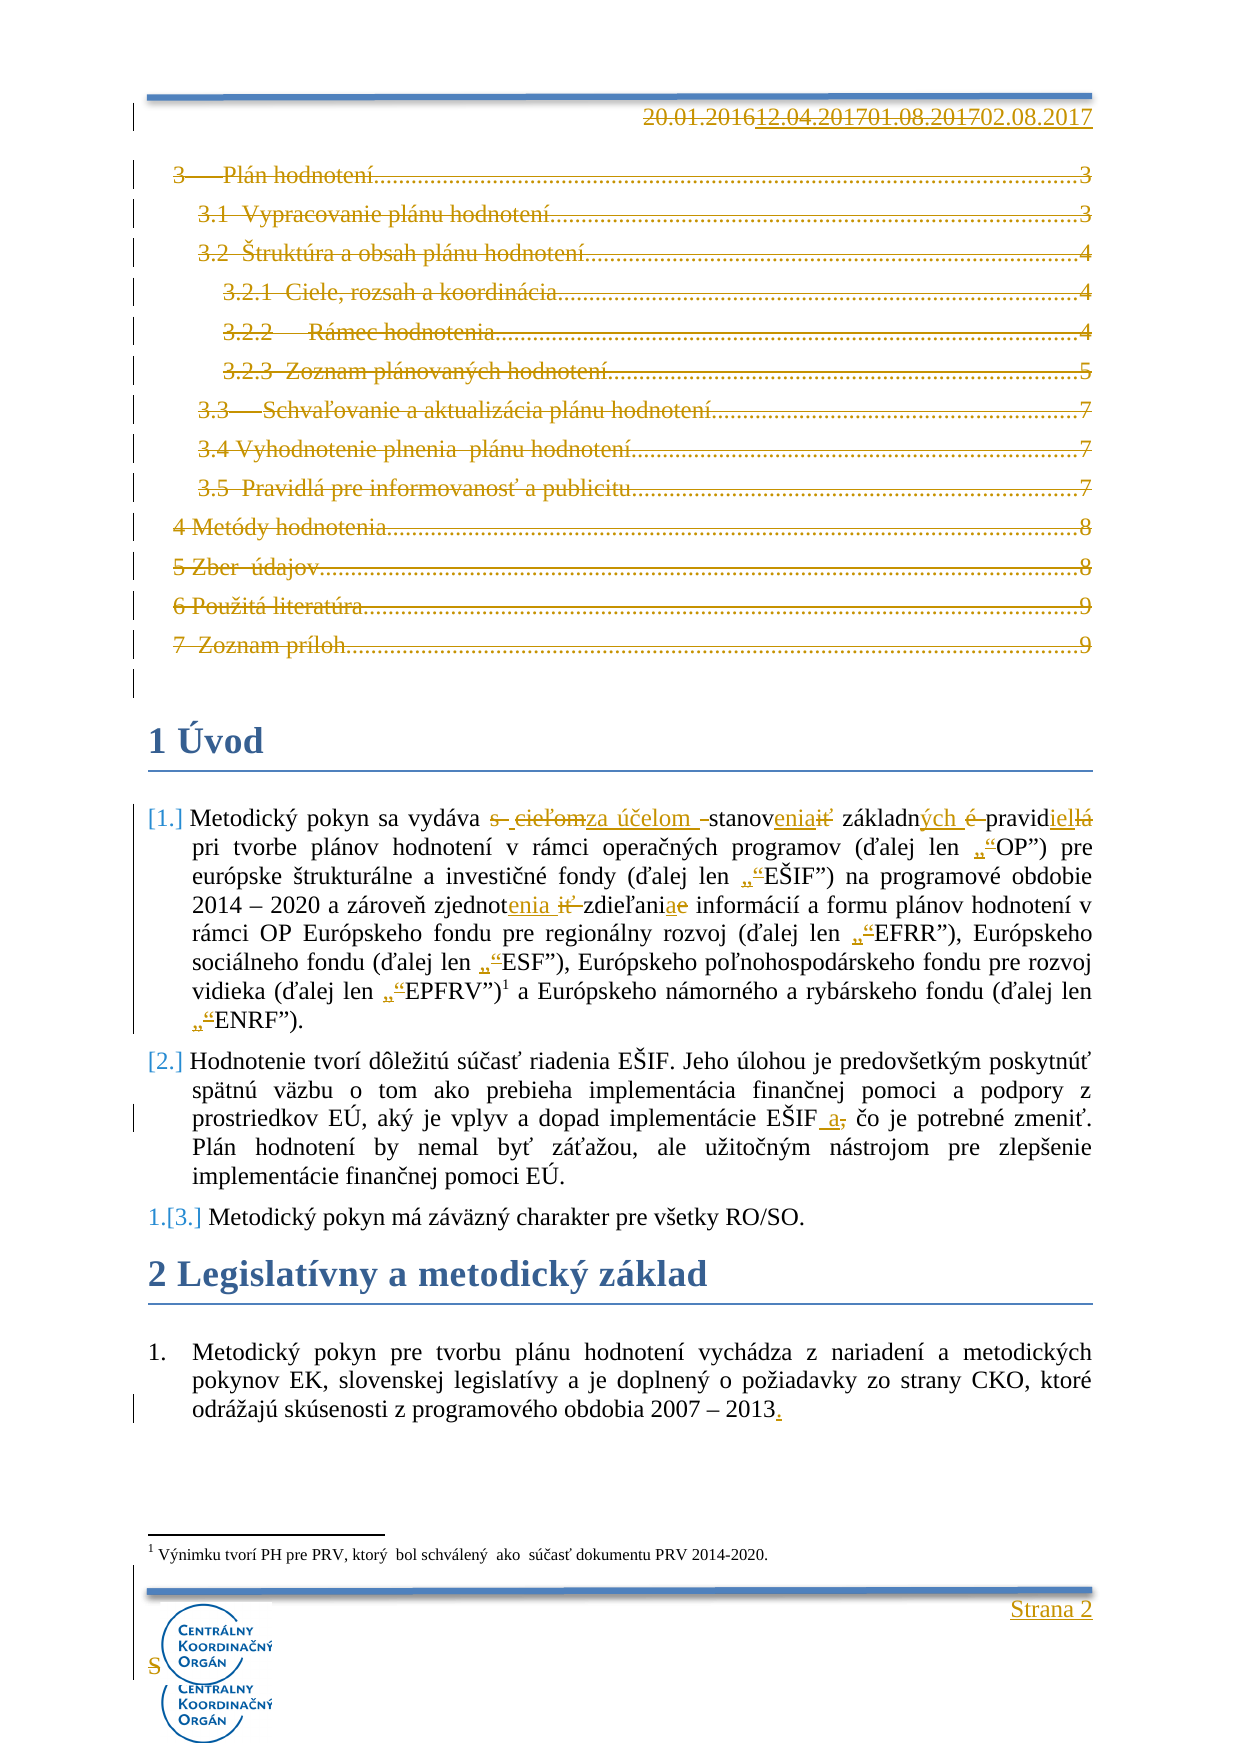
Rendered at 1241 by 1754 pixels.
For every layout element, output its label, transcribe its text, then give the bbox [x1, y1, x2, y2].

list Hodnotenie tvorí dôležitú súčasť riadenia EŠIF. Jeho úlohou je predovšetkým poskytnúť spätnú väzbu o tom ako prebieha implementácia finančnej pomoci a podpory z prostriedkov EÚ, aký je vplyv a dopad implementácie EŠIF čo je potrebné zmeniť. Plán hodnotení by nemal byť záťažou, ale užitočným nástrojom pre zlepšenie implementácie finančnej pomoci EÚ. [148, 1046, 1093, 1190]
list Metodický pokyn má záväzný charakter pre všetky RO/SO. [148, 1202, 1093, 1231]
picture [159, 1602, 272, 1742]
text 2 Legislatívny a metodický základ [148, 1252, 1093, 1303]
list Metodický pokyn pre tvorbu plánu hodnotení vychádza z nariadení a metodických pokynov EK, slovenskej legislatívy a je doplnený o požiadavky zo strany CKO, ktoré odrážajú skúsenosti z programového obdobia 2007 – 2013 [148, 1337, 1093, 1423]
text 1 Úvod [148, 719, 1093, 770]
list Metodický pokyn sa vydáva stanov základnpravid pri tvorbe plánov hodnotení v rámci operačných programov (ďalej len OP”) pre európske štrukturálne a investičné fondy (ďalej len EŠIF”) na programové obdobie 2014 – 2020 a zároveň zjednotzdieľani informácií a formu plánov hodnotení v rámci OP Európskeho fondu pre regionálny rozvoj (ďalej len EFRR”), Európskeho sociálneho fondu (ďalej len ESF”), Európskeho poľnohospodárskeho fondu pre rozvoj vidieka (ďalej len EPFRV”) a Európskeho námorného a rybárskeho fondu (ďalej len ENRF”). [148, 803, 1093, 1033]
